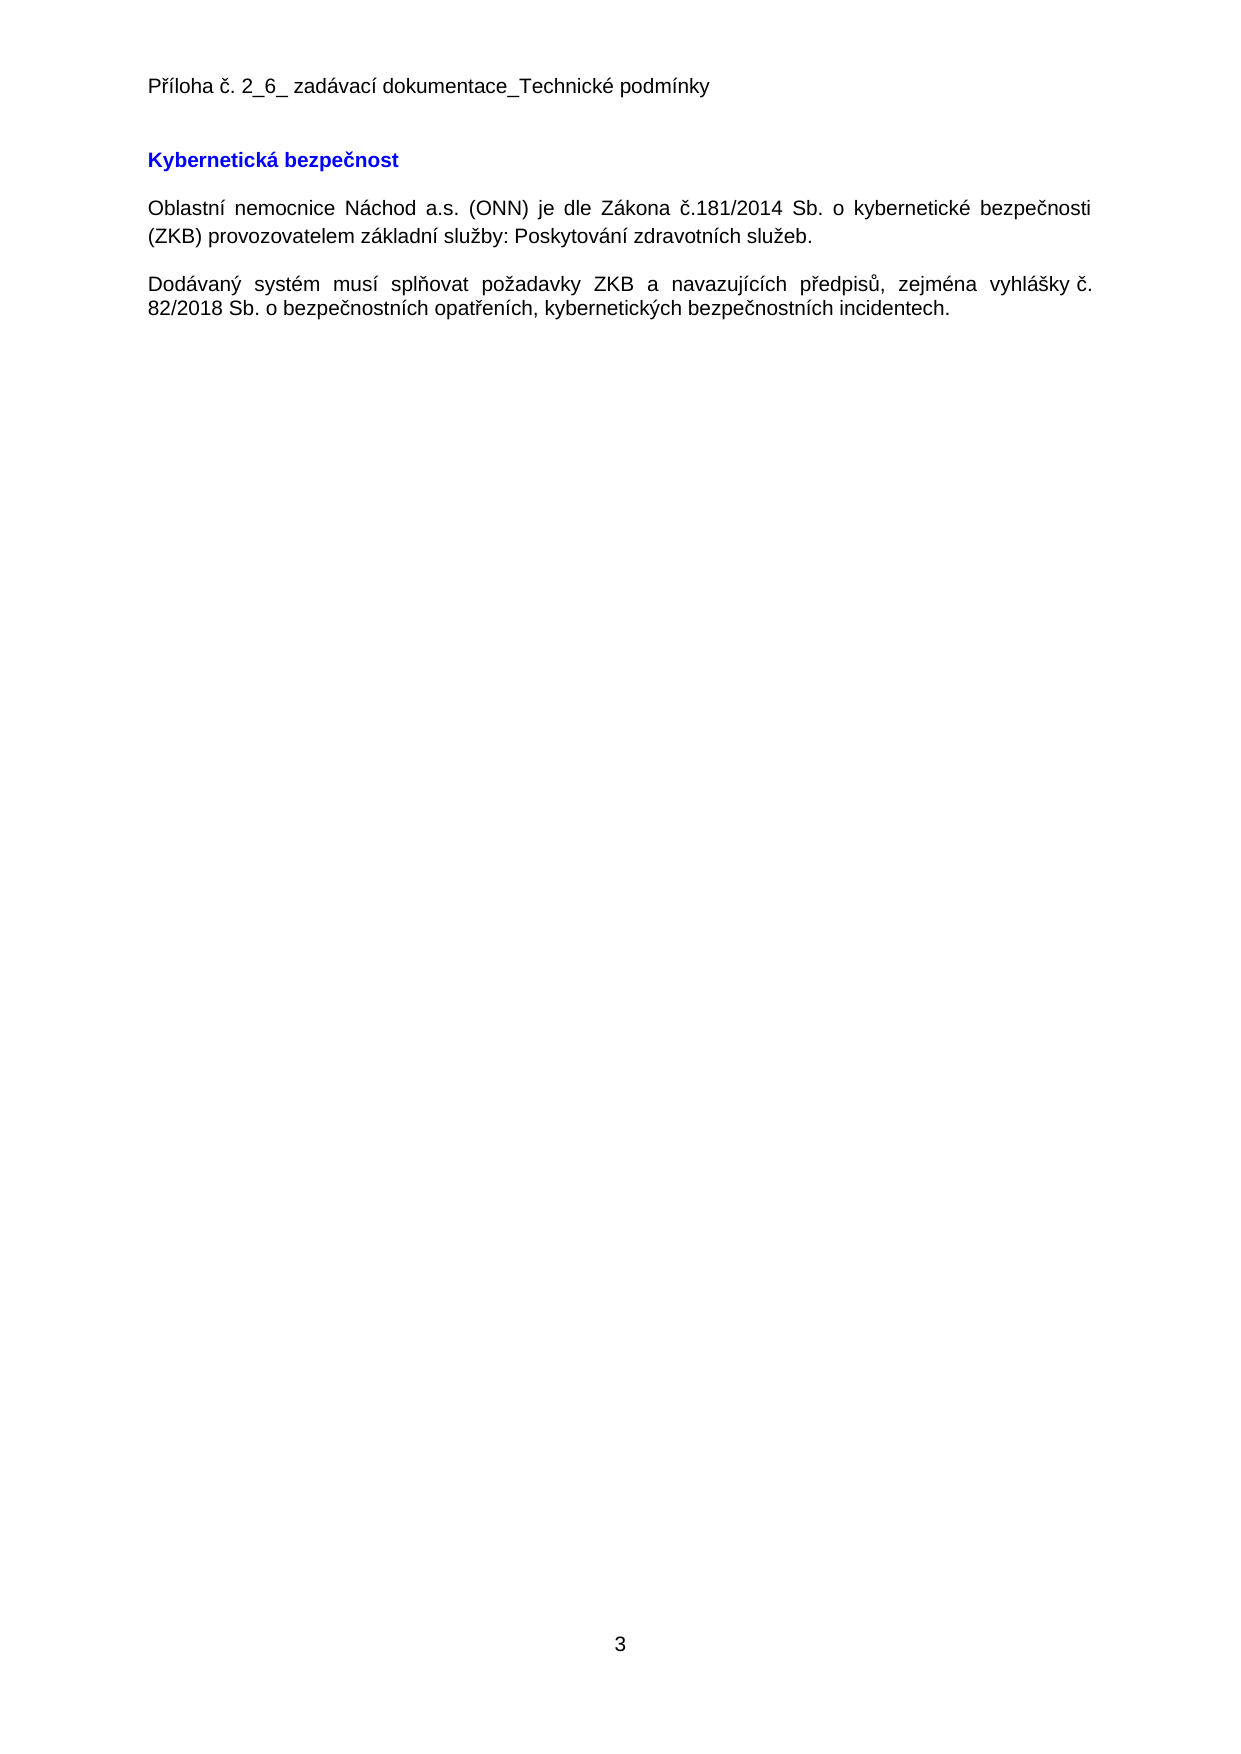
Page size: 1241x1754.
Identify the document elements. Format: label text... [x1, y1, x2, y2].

text Kybernetická bezpečnost [148, 148, 1093, 172]
text Oblastní nemocnice Náchod a.s. (ONN) je dle Zákona č.181/2014 Sb. o kybernetické bezpečnosti (ZKB) provozovatelem základní služby: Poskytování zdravotních služeb. [148, 196, 1093, 247]
text Dodávaný systém musí splňovat požadavky ZKB a navazujících předpisů, zejména vyhlášky č. 82/2018 Sb. o bezpečnostních opatřeních, kybernetických bezpečnostních incidentech. [148, 272, 1093, 320]
